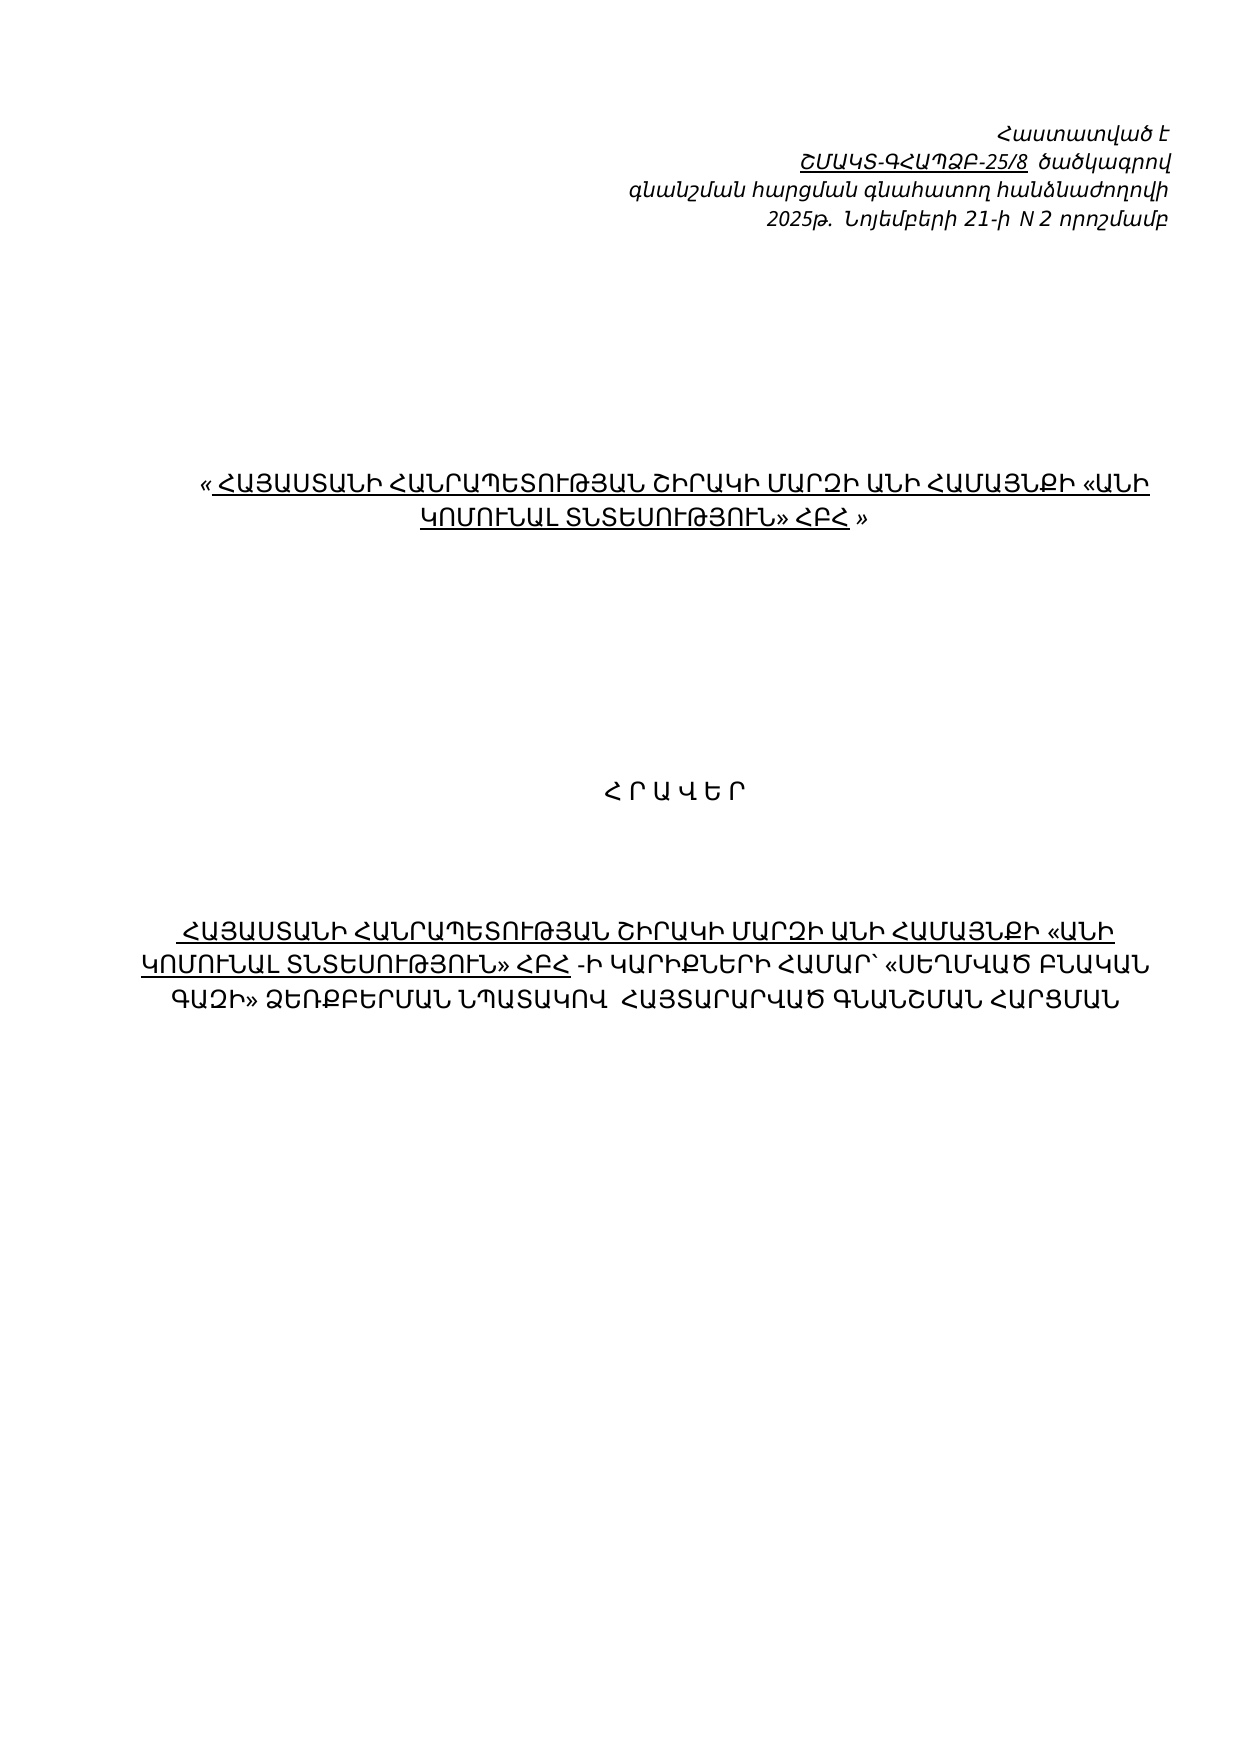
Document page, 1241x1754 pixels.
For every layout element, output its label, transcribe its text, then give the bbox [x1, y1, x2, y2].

text ՇՄԱԿՏ-ԳՀԱՊՁԲ-25/8 ծածկագրով [118, 147, 1171, 176]
text Հաստատված է [118, 119, 1171, 147]
text « ՀԱՅԱՍՏԱՆԻ ՀԱՆՐԱՊԵՏՈՒԹՅԱՆ ՇԻՐԱԿԻ ՄԱՐԶԻ ԱՆԻ ՀԱՄԱՅՆՔԻ «ԱՆԻ ԿՈՄՈՒՆԱԼ ՏՆՏԵՍՈՒԹՅՈՒՆ» ՀԲՀ » [118, 465, 1172, 533]
text գնանշման հարցման գնահատող հանձնաժողովի [118, 176, 1171, 204]
text Հ Ր Ա Վ Ե Ր [118, 773, 1172, 807]
text ՀԱՅԱՍՏԱՆԻ ՀԱՆՐԱՊԵՏՈՒԹՅԱՆ ՇԻՐԱԿԻ ՄԱՐԶԻ ԱՆԻ ՀԱՄԱՅՆՔԻ «ԱՆԻ ԿՈՄՈՒՆԱԼ ՏՆՏԵՍՈՒԹՅՈՒՆ» ՀԲՀ -Ի ԿԱՐԻՔՆԵՐԻ ՀԱՄԱՐ` «ՍԵՂՄՎԱԾ ԲՆԱԿԱՆ ԳԱԶԻ» ՁԵՌՔԲԵՐՄԱՆ ՆՊԱՏԱԿՈՎ ՀԱՅՏԱՐԱՐՎԱԾ ԳՆԱՆՇՄԱՆ ՀԱՐՑՄԱՆ [118, 913, 1172, 1015]
text 2025թ. Նոյեմբերի 21-ի N 2 որոշմամբ [118, 204, 1171, 232]
